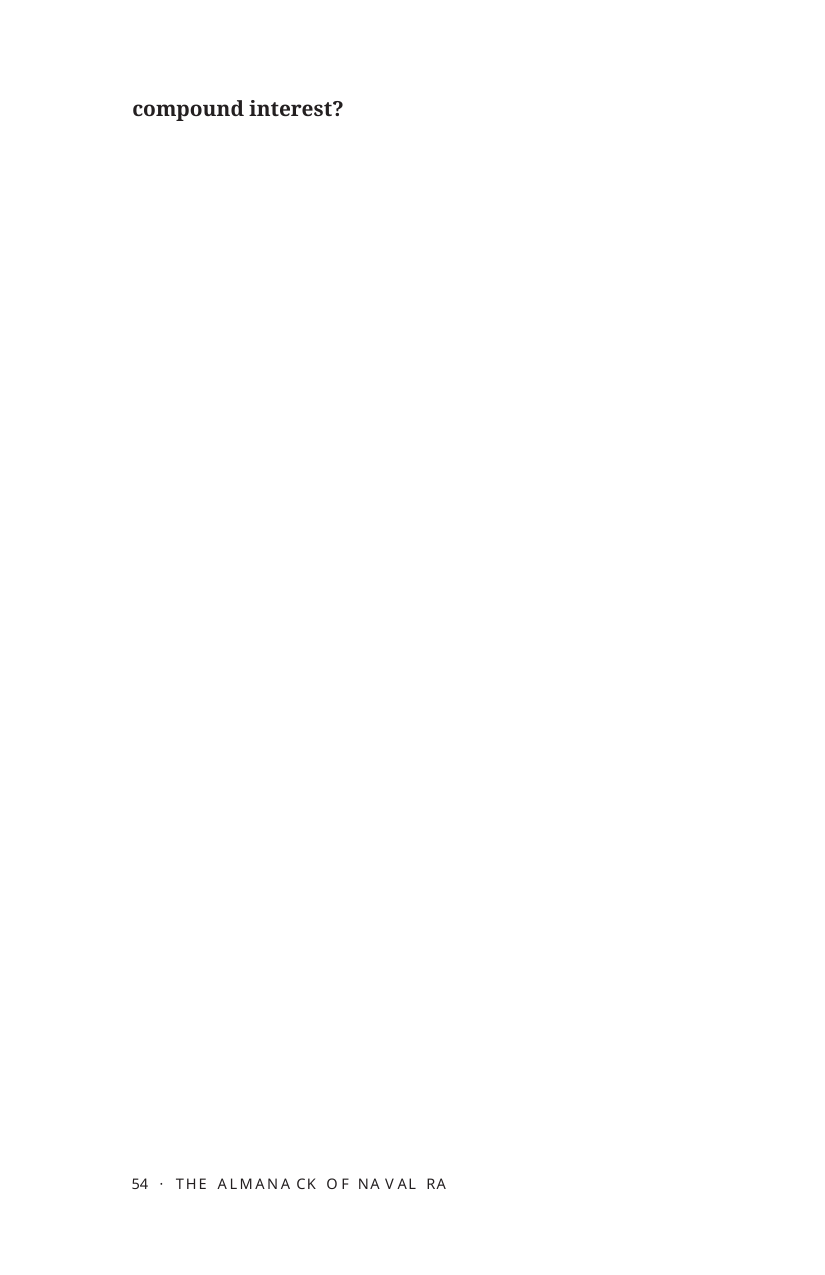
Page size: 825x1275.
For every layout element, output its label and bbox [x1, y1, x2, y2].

subtitle [130, 94, 699, 122]
